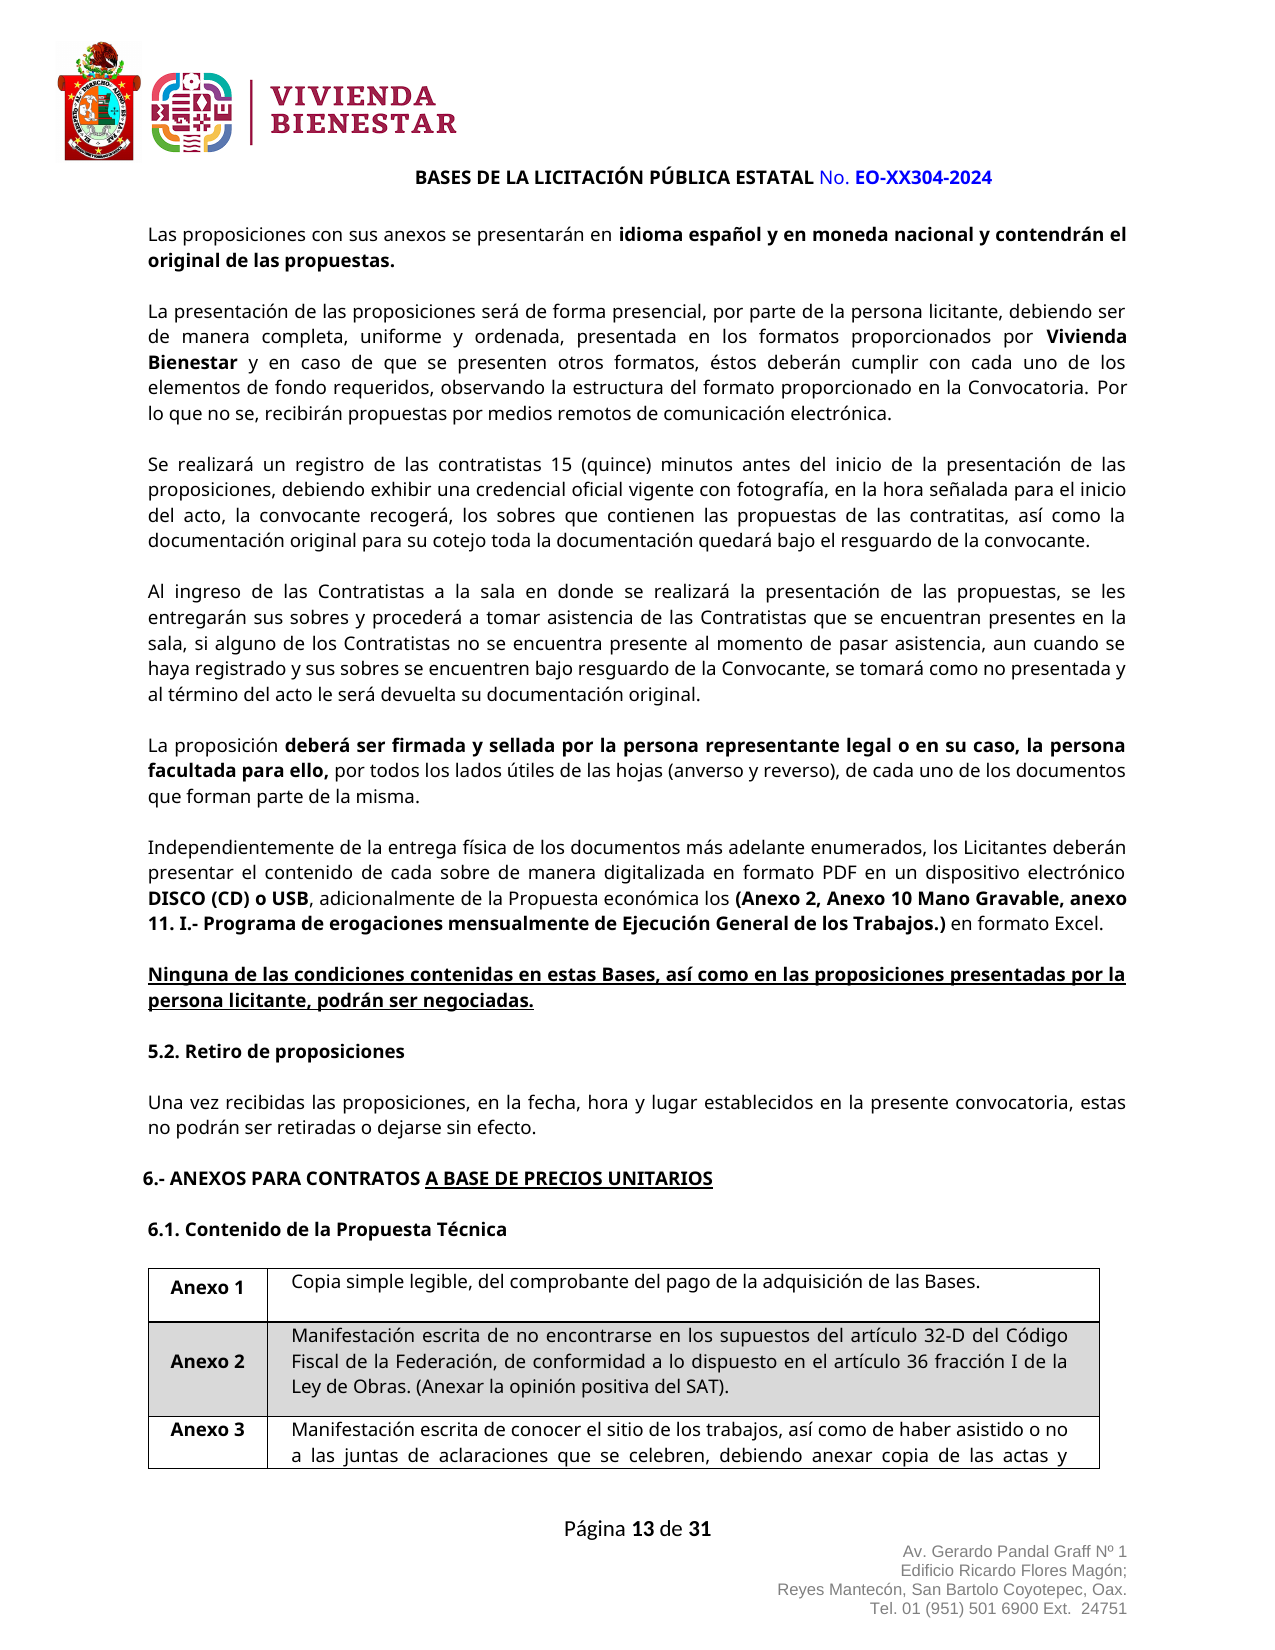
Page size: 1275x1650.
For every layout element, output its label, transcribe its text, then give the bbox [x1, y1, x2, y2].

text Ninguna de las condiciones contenidas en estas Bases, así como en las proposiciones presentadas por la persona licitante, podrán ser negociadas. [148, 962, 1127, 1013]
picture [55, 41, 143, 163]
text La presentación de las proposiciones será de forma presencial, por parte de la persona licitante, debiendo ser de manera completa, uniforme y ordenada, presentada en los formatos proporcionados por Vivienda Bienestar y en caso de que se presenten otros formatos, éstos deberán cumplir con cada uno de los elementos de fondo requeridos, observando la estructura del formato proporcionado en la Convocatoria. Por lo que no se, recibirán propuestas por medios remotos de comunicación electrónica. [148, 298, 1127, 426]
text Independientemente de la entrega física de los documentos más adelante enumerados, los Licitantes deberán presentar el contenido de cada sobre de manera digitalizada en formato PDF en un dispositivo electrónico DISCO (CD) o USB, adicionalmente de la Propuesta económica los (Anexo 2, Anexo 10 Mano Gravable, anexo 11. I.- Programa de erogaciones mensualmente de Ejecución General de los Trabajos.) en formato Excel. [148, 834, 1127, 936]
table_cell Manifestación escrita de no encontrarse en los supuestos del artículo 32-D del Código Fiscal de la Federación, de conformidad a lo dispuesto en el artículo 36 fracción I de la Ley de Obras. (Anexar la opinión positiva del SAT). [268, 1323, 1099, 1416]
text Se realizará un registro de las contratistas 15 (quince) minutos antes del inicio de la presentación de las proposiciones, debiendo exhibir una credencial oficial vigente con fotografía, en la hora señalada para el inicio del acto, la convocante recogerá, los sobres que contienen las propuestas de las contratitas, así como la documentación original para su cotejo toda la documentación quedará bajo el resguardo de la convocante. [148, 451, 1127, 553]
text Al ingreso de las Contratistas a la sala en donde se realizará la presentación de las propuestas, se les entregarán sus sobres y procederá a tomar asistencia de las Contratistas que se encuentran presentes en la sala, si alguno de los Contratistas no se encuentra presente al momento de pasar asistencia, aun cuando se haya registrado y sus sobres se encuentren bajo resguardo de la Convocante, se tomará como no presentada y al término del acto le será devuelta su documentación original. [148, 579, 1127, 706]
table_cell Anexo 3 [149, 1417, 267, 1468]
text 6.1. Contenido de la Propuesta Técnica [148, 1217, 1127, 1242]
table_header Anexo 1 [149, 1269, 267, 1321]
table_cell Anexo 2 [149, 1323, 267, 1416]
picture [147, 64, 473, 161]
text Las proposiciones con sus anexos se presentarán en idioma español y en moneda nacional y contendrán el original de las propuestas. [148, 221, 1127, 272]
text 6.- ANEXOS PARA CONTRATOS A BASE DE PRECIOS UNITARIOS [118, 1166, 1127, 1191]
text 5.2. Retiro de proposiciones [148, 1038, 1127, 1064]
table_header Copia simple legible, del comprobante del pago de la adquisición de las Bases. [268, 1269, 1099, 1321]
text Una vez recibidas las proposiciones, en la fecha, hora y lugar establecidos en la presente convocatoria, estas no podrán ser retiradas o dejarse sin efecto. [148, 1089, 1127, 1140]
text La proposición deberá ser firmada y sellada por la persona representante legal o en su caso, la persona facultada para ello, por todos los lados útiles de las hojas (anverso y reverso), de cada uno de los documentos que forman parte de la misma. [148, 732, 1127, 808]
